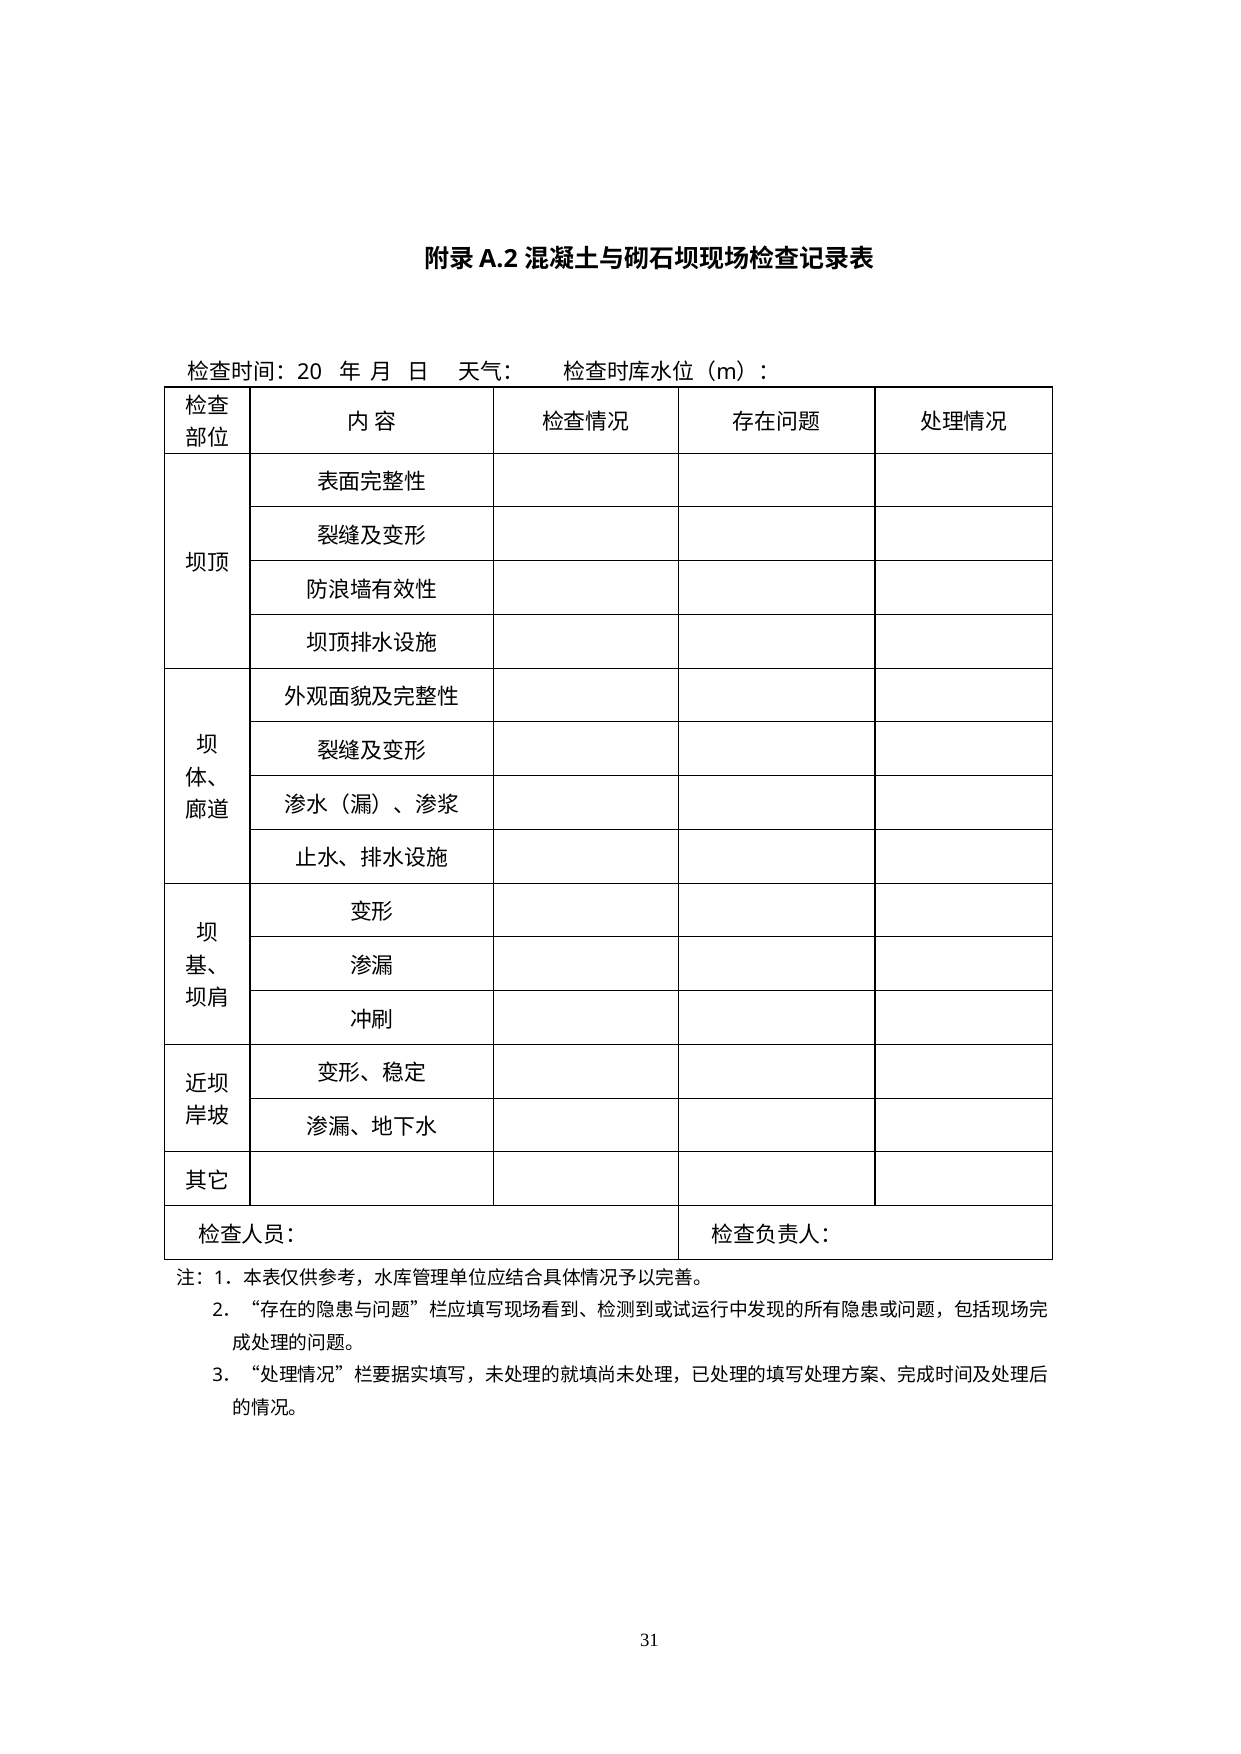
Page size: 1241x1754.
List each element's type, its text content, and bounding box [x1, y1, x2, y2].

table_header 检查部位 [165, 388, 249, 452]
table_cell 外观面貌及完整性 [251, 669, 493, 721]
table_cell 止水、排水设施 [251, 830, 493, 882]
table_header 处理情况 [876, 388, 1052, 452]
table_cell [494, 615, 678, 667]
table_cell [679, 1045, 874, 1097]
table_cell [679, 937, 874, 990]
table_cell 防浪墙有效性 [251, 561, 493, 614]
text 成处理的问题。 [176, 1325, 1122, 1357]
table_cell 坝基、 坝肩 [165, 884, 249, 1044]
table_cell 渗漏 [251, 937, 493, 990]
table_cell [876, 615, 1052, 667]
table_cell [876, 830, 1052, 882]
table_cell [494, 507, 678, 560]
table_cell [679, 884, 874, 936]
table_cell [494, 1099, 678, 1151]
table_cell [679, 991, 874, 1044]
table_cell [876, 1045, 1052, 1097]
table_header 存在问题 [679, 388, 874, 452]
table_cell [679, 615, 874, 667]
table_cell 渗水（漏）、渗浆 [251, 776, 493, 829]
table_cell [876, 561, 1052, 614]
table_cell 坝顶 [165, 454, 249, 667]
table_cell 变形 [251, 884, 493, 936]
text 3．“处理情况”栏要据实填写，未处理的就填尚未处理，已处理的填写处理方案、完成时间及处理后 [176, 1357, 1122, 1390]
table_header 内 容 [251, 388, 493, 452]
text 检查时间：20 年 月 日 天气： 检查时库水位（m）： [176, 354, 1122, 386]
table_cell 冲刷 [251, 991, 493, 1044]
table_cell 裂缝及变形 [251, 722, 493, 775]
table_cell [494, 1045, 678, 1097]
table_cell [876, 937, 1052, 990]
table_cell 检查人员： [165, 1206, 678, 1259]
table_cell [679, 776, 874, 829]
table_cell 其它 [165, 1152, 249, 1205]
table_cell 近坝岸坡 [165, 1045, 249, 1151]
table_cell [876, 1152, 1052, 1205]
text 的情况。 [176, 1390, 1122, 1422]
table_cell [494, 669, 678, 721]
table_cell 渗漏、地下水 [251, 1099, 493, 1151]
text 注：1．本表仅供参考，水库管理单位应结合具体情况予以完善。 [176, 1260, 1122, 1292]
table_cell [876, 1099, 1052, 1151]
table_cell [679, 1099, 874, 1151]
table_cell [251, 1152, 493, 1205]
table_cell [494, 776, 678, 829]
table_cell [876, 454, 1052, 506]
table_cell 坝顶排水设施 [251, 615, 493, 667]
table_cell [494, 561, 678, 614]
table_cell [494, 454, 678, 506]
text 2．“存在的隐患与问题”栏应填写现场看到、检测到或试运行中发现的所有隐患或问题，包括现场完 [176, 1292, 1122, 1325]
table_header 检查情况 [494, 388, 678, 452]
table_cell 变形、稳定 [251, 1045, 493, 1097]
table_cell 检查负责人： [679, 1206, 1052, 1259]
table_cell [876, 507, 1052, 560]
table_cell [679, 669, 874, 721]
table_cell 裂缝及变形 [251, 507, 493, 560]
table_cell [679, 830, 874, 882]
table_cell [494, 884, 678, 936]
table_cell [876, 722, 1052, 775]
table_cell [494, 830, 678, 882]
table_cell [679, 1152, 874, 1205]
table_cell [679, 561, 874, 614]
table_cell [876, 991, 1052, 1044]
table_cell 表面完整性 [251, 454, 493, 506]
table_cell [679, 507, 874, 560]
table_cell [494, 722, 678, 775]
table_cell [876, 884, 1052, 936]
text 附录A.2 混凝土与砌石坝现场检查记录表 [176, 224, 1122, 289]
table_cell [876, 669, 1052, 721]
table_cell 坝体、 廊道 [165, 669, 249, 882]
table_cell [494, 991, 678, 1044]
table_cell [679, 454, 874, 506]
table_cell [876, 776, 1052, 829]
table_cell [494, 937, 678, 990]
table_cell [679, 722, 874, 775]
table_cell [494, 1152, 678, 1205]
